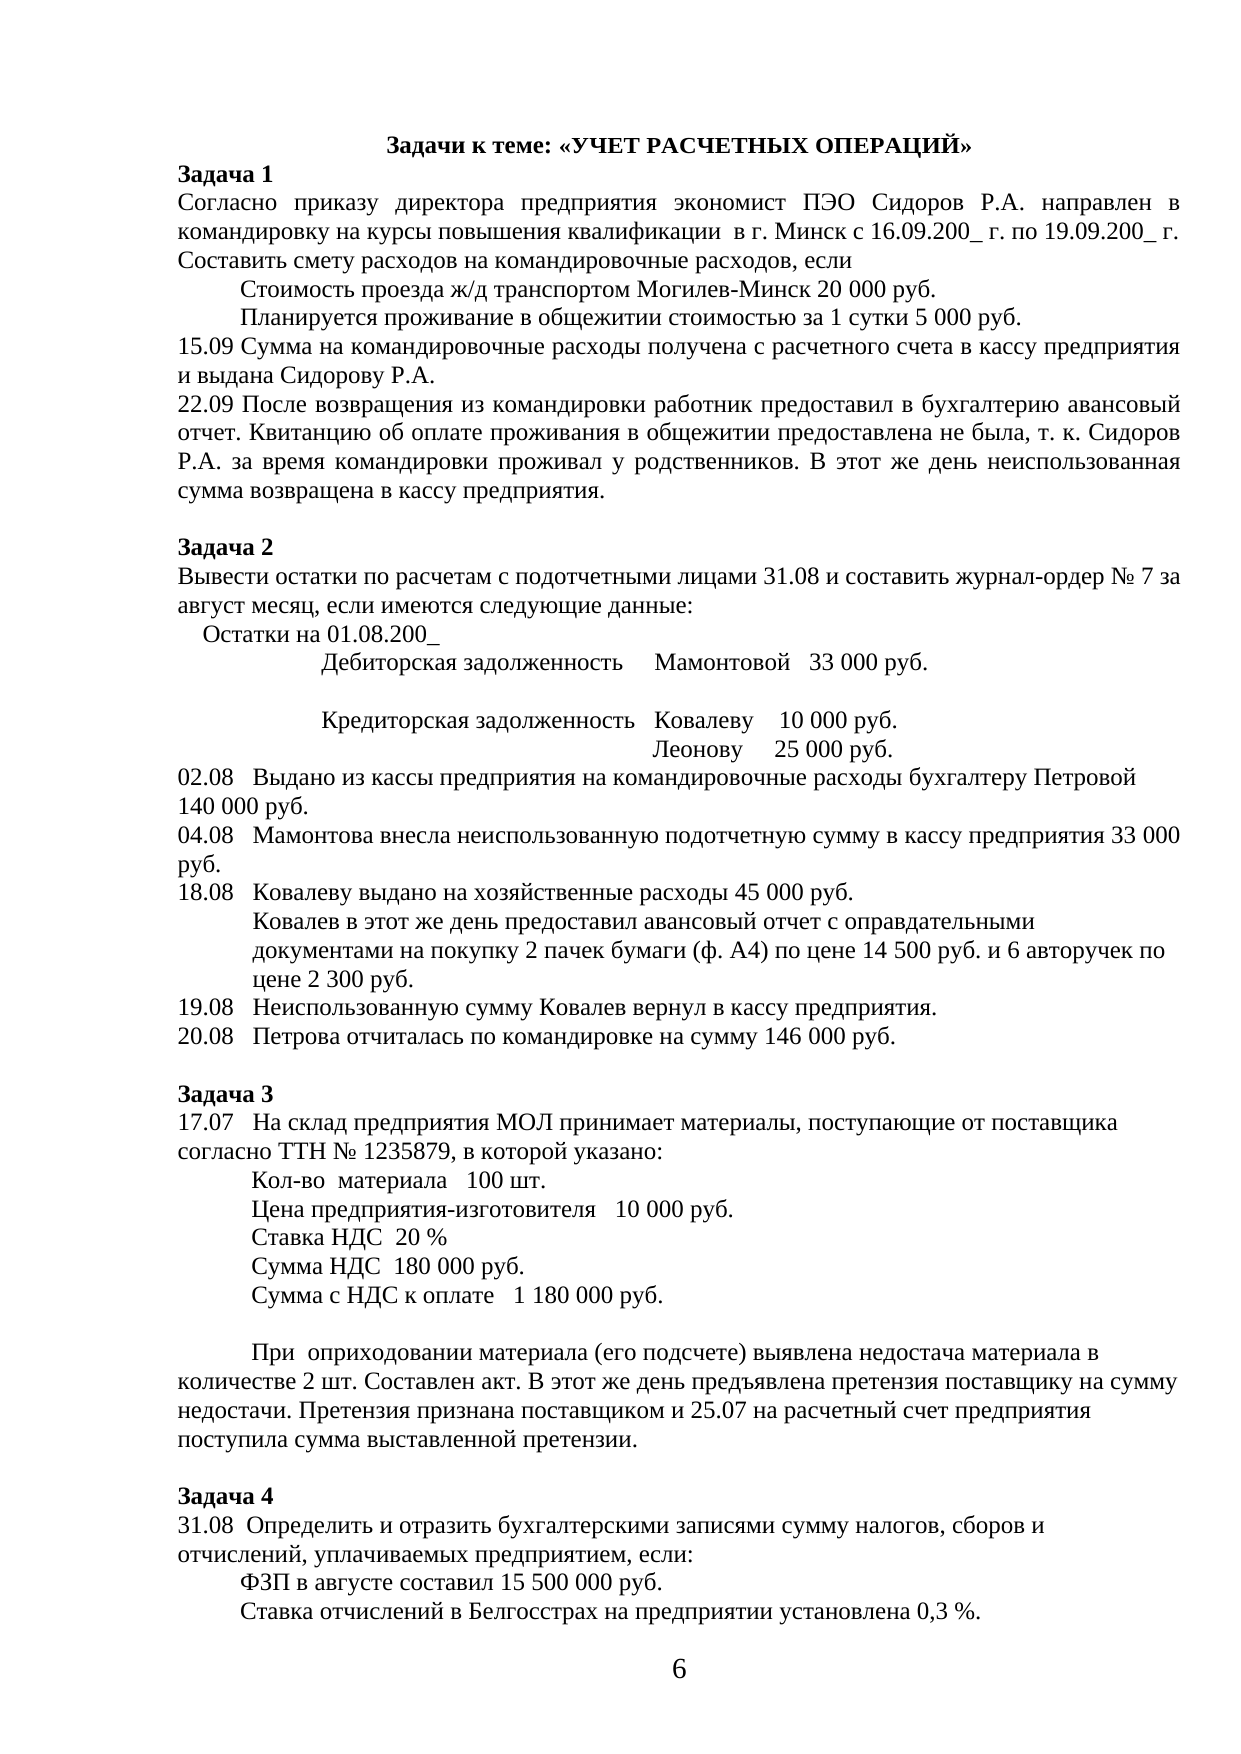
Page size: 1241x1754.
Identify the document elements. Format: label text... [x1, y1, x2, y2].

text Планируется проживание в общежитии стоимостью за 1 сутки 5 000 руб. [177, 302, 1181, 331]
text 22.09 После возвращения из командировки работник предоставил в бухгалтерию авансовый отчет. Квитанцию об оплате проживания в общежитии предоставлена не была, т. к. Сидоров Р.А. за время командировки проживал у родственников. В этот же день неиспользованная сумма возвращена в кассу предприятия. [177, 389, 1181, 504]
text 20.08 Петрова отчиталась по командировке на сумму 146 000 руб. [177, 1021, 1181, 1050]
text Сумма НДС 180 000 руб. [177, 1251, 1181, 1280]
text Ковалев в этот же день предоставил авансовый отчет с оправдательными документами на покупку 2 пачек бумаги (ф. А4) по цене 14 500 руб. и 6 авторучек по цене 2 300 руб. [177, 906, 1181, 992]
text Дебиторская задолженность Мамонтовой 33 000 руб. [177, 647, 1181, 676]
text Сумма с НДС к оплате 1 180 000 руб. [177, 1280, 1181, 1309]
text Задачи к теме: «УЧЕТ РАСЧЕТНЫХ ОПЕРАЦИЙ» [177, 130, 1181, 159]
text При оприходовании материала (его подсчете) выявлена недостача материала в количестве 2 шт. Составлен акт. В этот же день предъявлена претензия поставщику на сумму недостачи. Претензия признана поставщиком и 25.07 на расчетный счет предприятия поступила сумма выставленной претензии. [177, 1337, 1181, 1452]
text 31.08 Определить и отразить бухгалтерскими записями сумму налогов, сборов и отчислений, уплачиваемых предприятием, если: [177, 1510, 1181, 1567]
text 04.08 Мамонтова внесла неиспользованную подотчетную сумму в кассу предприятия 33 000 руб. [177, 820, 1181, 877]
text Задача 1 [177, 159, 1181, 187]
text 02.08 Выдано из кассы предприятия на командировочные расходы бухгалтеру Петровой 140 000 руб. [177, 762, 1181, 820]
text Цена предприятия-изготовителя 10 000 руб. [177, 1194, 1181, 1222]
text Задача 3 [177, 1079, 1181, 1107]
text Вывести остатки по расчетам с подотчетными лицами 31.08 и составить журнал-ордер № 7 за август месяц, если имеются следующие данные: [177, 561, 1181, 619]
text Задача 2 [177, 532, 1181, 561]
text ФЗП в августе составил 15 500 000 руб. [177, 1567, 1181, 1596]
text Кол-во материала 100 шт. [177, 1165, 1181, 1194]
text Ставка отчислений в Белгосстрах на предприятии установлена 0,3 %. [177, 1596, 1181, 1625]
text Остатки на 01.08.200_ [177, 619, 1181, 647]
text 15.09 Сумма на командировочные расходы получена с расчетного счета в кассу предприятия и выдана Сидорову Р.А. [177, 331, 1181, 389]
text Согласно приказу директора предприятия экономист ПЭО Сидоров Р.А. направлен в командировку на курсы повышения квалификации в г. Минск с 16.09.200_ г. по 19.09.200_ г. [177, 187, 1181, 245]
text Составить смету расходов на командировочные расходов, если [177, 245, 1181, 274]
text Леонову 25 000 руб. [177, 734, 1181, 762]
list Неиспользованную сумму Ковалев вернул в кассу предприятия. [177, 992, 1181, 1021]
text Ставка НДС 20 % [177, 1222, 1181, 1251]
text Стоимость проезда ж/д транспортом Могилев-Минск 20 000 руб. [177, 274, 1181, 302]
text 18.08 Ковалеву выдано на хозяйственные расходы 45 000 руб. [177, 877, 1181, 906]
text 17.07 На склад предприятия МОЛ принимает материалы, поступающие от поставщика согласно ТТН № 1235879, в которой указано: [177, 1107, 1181, 1165]
text Кредиторская задолженность Ковалеву 10 000 руб. [177, 705, 1181, 734]
text Задача 4 [177, 1481, 1181, 1510]
